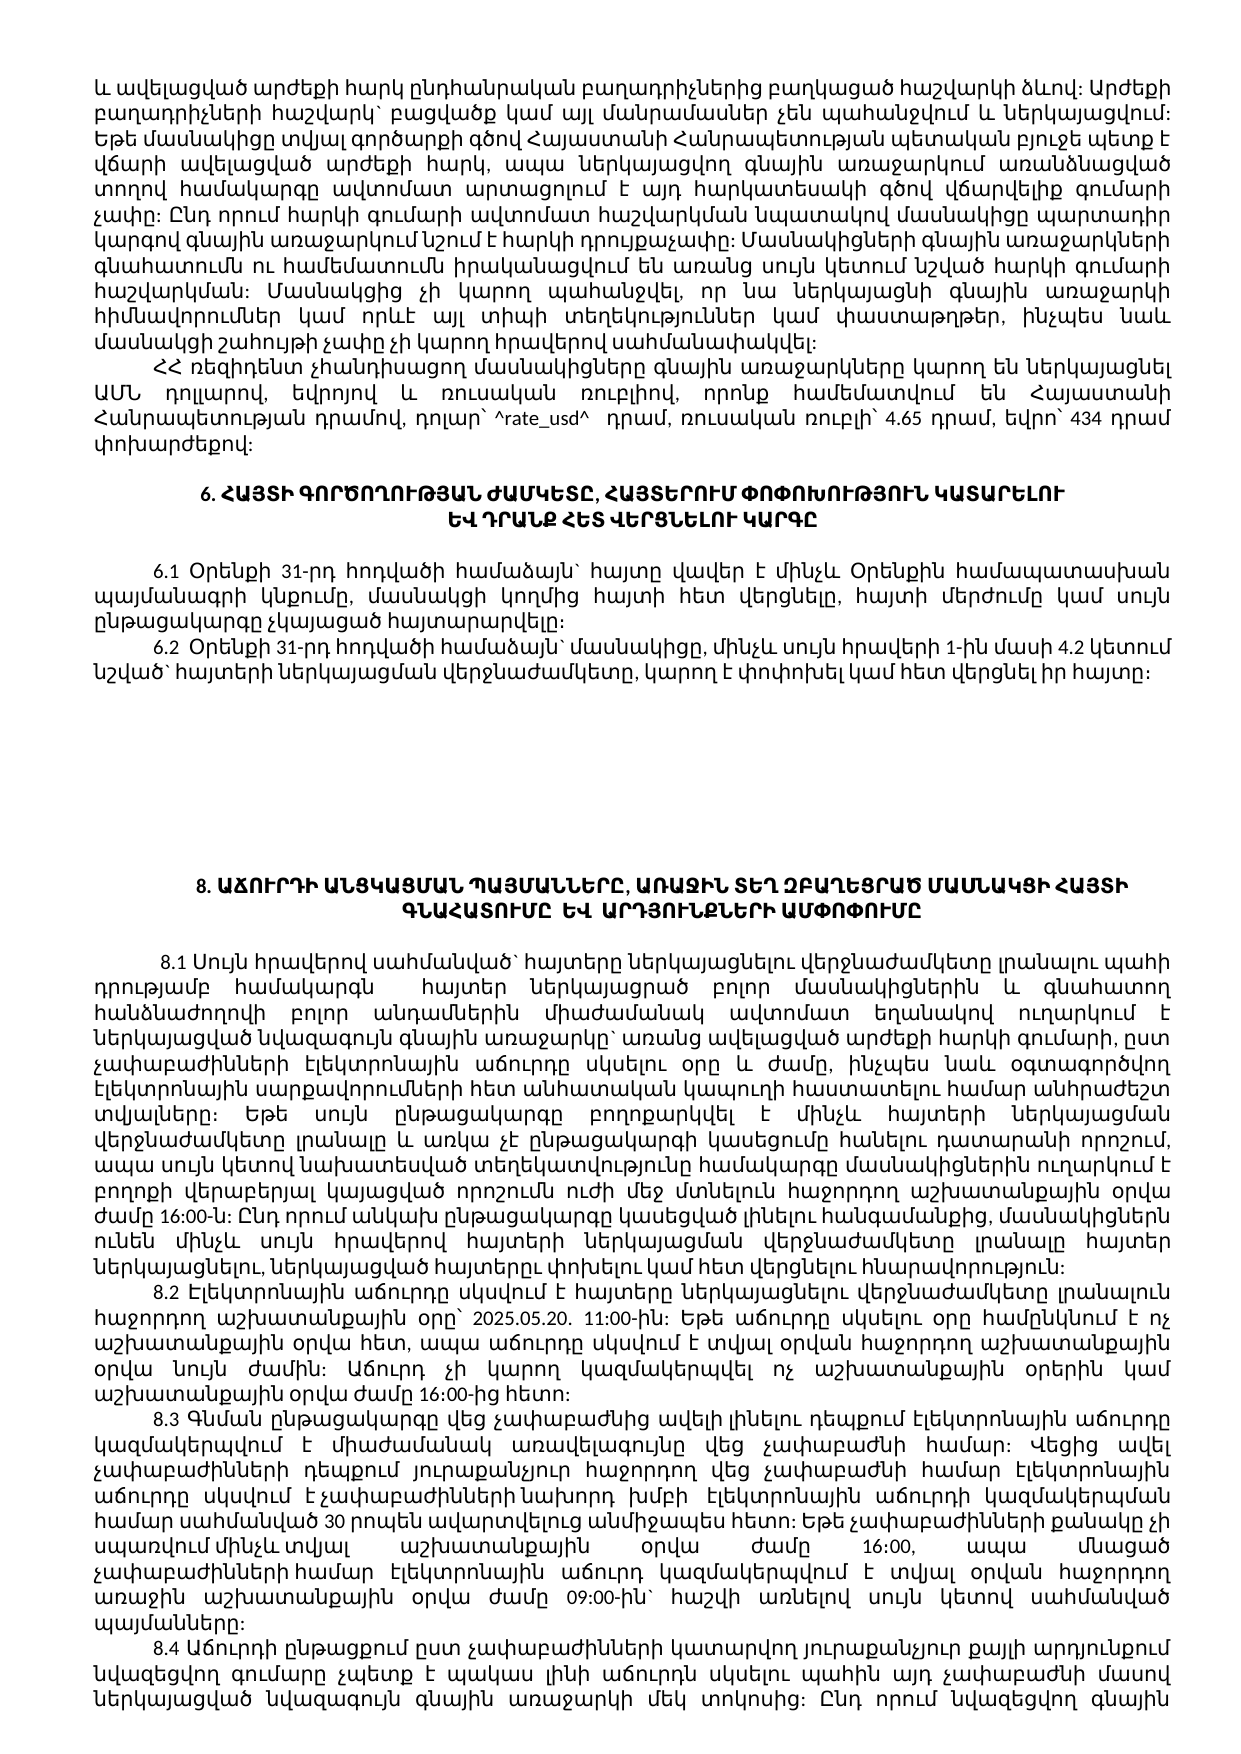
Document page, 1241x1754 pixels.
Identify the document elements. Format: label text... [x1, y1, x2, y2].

text 6.2 Օրենքի 31-րդ հոդվածի համաձայն` մասնակիցը, մինչև սույն հրավերի 1-ին մասի 4.2 կետում նշված` հայտերի ներկայացման վերջնաժամկետը, կարող է փոփոխել կամ հետ վերցնել իր հայտը։ [94, 634, 1171, 685]
text ԵՎ ԴՐԱՆՔ ՀԵՏ ՎԵՐՑՆԵԼՈՒ ԿԱՐԳԸ [94, 507, 1171, 532]
text 6. ՀԱՅՏԻ ԳՈՐԾՈՂՈՒԹՅԱՆ ԺԱՄԿԵՏԸ, ՀԱՅՏԵՐՈՒՄ ՓՈՓՈԽՈՒԹՅՈՒՆ ԿԱՏԱՐԵԼՈՒ [94, 482, 1171, 507]
text ՀՀ ռեզիդենտ չհանդիսացող մասնակիցները գնային առաջարկները կարող են ներկայացնել ԱՄՆ դոլլարով, եվրոյով և ռուսական ռուբլիով, որոնք համեմատվում են Հայաստանի Հանրապետության դրամով, դոլար՝ ^rate_usd^ դրամ, ռուսական ռուբլի՝ 4.65 դրամ, եվրո՝ 434 դրամ փոխարժեքով: [94, 354, 1171, 456]
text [94, 75, 1171, 354]
text 6.1 Օրենքի 31-րդ հոդվածի համաձայն` հայտը վավեր է մինչև Օրենքին համապատասխան պայմանագրի կնքումը, մասնակցի կողմից հայտի հետ վերցնելը, հայտի մերժումը կամ սույն ընթացակարգը չկայացած հայտարարվելը։ [94, 558, 1171, 634]
text 8.2 Էլեկտրոնային աճուրդը սկսվում է հայտերը ներկայացնելու վերջնաժամկետը լրանալուն հաջորդող աշխատանքային օրը՝ 2025.05.20. 11:00 -ին: Եթե աճուրդը սկսելու օրը համընկնում է ոչ աշխատանքային օրվա հետ, ապա աճուրդը սկսվում է տվյալ օրվան հաջորդող աշխատանքային օրվա նույն ժամին: Աճուրդ չի կարող կազմակերպվել ոչ աշխատանքային օրերին կամ աշխատանքային օրվա ժամը 16։00-ից հետո: [94, 1279, 1171, 1407]
text 8.3 Գնման ընթացակարգը վեց չափաբաժնից ավելի լինելու դեպքում էլեկտրոնային աճուրդը կազմակերպվում է միաժամանակ առավելագույնը վեց չափաբաժնի համար: Վեցից ավել չափաբաժինների դեպքում յուրաքանչյուր հաջորդող վեց չափաբաժնի համար էլեկտրոնային աճուրդը սկսվում է չափաբաժինների նախորդ խմբի էլեկտրոնային աճուրդի կազմակերպման համար սահմանված 30 րոպեն ավարտվելուց անմիջապես հետո: Եթե չափաբաժինների քանակը չի սպառվում մինչև տվյալ աշխատանքային օրվա ժամը 16։00, ապա մնացած չափաբաժինների համար էլեկտրոնային աճուրդ կազմակերպվում է տվյալ օրվան հաջորդող առաջին աշխատանքային օրվա ժամը 09:00-ին` հաշվի առնելով սույն կետով սահմանված պայմանները: [94, 1407, 1171, 1635]
text 8.1 Սույն հրավերով սահմանված` հայտերը ներկայացնելու վերջնաժամկետը լրանալու պահի դրությամբ համակարգն հայտեր ներկայացրած բոլոր մասնակիցներին և գնահատող հանձնաժողովի բոլոր անդամներին միաժամանակ ավտոմատ եղանակով ուղարկում է ներկայացված նվազագույն գնային առաջարկը` առանց ավելացված արժեքի հարկի գումարի, ըստ չափաբաժինների էլեկտրոնային աճուրդը սկսելու օրը և ժամը, ինչպես նաև օգտագործվող էլեկտրոնային սարքավորումների հետ անհատական կապուղի հաստատելու համար անհրաժեշտ տվյալները։ Եթե սույն ընթացակարգը բողոքարկվել է մինչև հայտերի ներկայացման վերջնաժամկետը լրանալը և առկա չէ ընթացակարգի կասեցումը հանելու դատարանի որոշում, ապա սույն կետով նախատեսված տեղեկատվությունը համակարգը մասնակիցներին ուղարկում է բողոքի վերաբերյալ կայացված որոշումն ուժի մեջ մտնելուն հաջորդող աշխատանքային օրվա ժամը 16:00-ն: Ընդ որում անկախ ընթացակարգը կասեցված լինելու հանգամանքից, մասնակիցներն ունեն մինչև սույն հրավերով հայտերի ներկայացման վերջնաժամկետը լրանալը հայտեր ներկայացնելու, ներկայացված հայտերըւ փոխելու կամ հետ վերցնելու հնարավորություն: [94, 949, 1171, 1279]
text ԳՆԱՀԱՏՈՒՄԸ ԵՎ ԱՐԴՅՈՒՆՔՆԵՐԻ ԱՄՓՈՓՈՒՄԸ [94, 898, 1171, 924]
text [94, 1635, 1171, 1712]
text 8. ԱՃՈՒՐԴԻ ԱՆՑԿԱՑՄԱՆ ՊԱՅՄԱՆՆԵՐԸ, ԱՌԱՋԻՆ ՏԵՂ ԶԲԱՂԵՑՐԱԾ ՄԱՍՆԱԿՑԻ ՀԱՅՏԻ [94, 873, 1171, 898]
